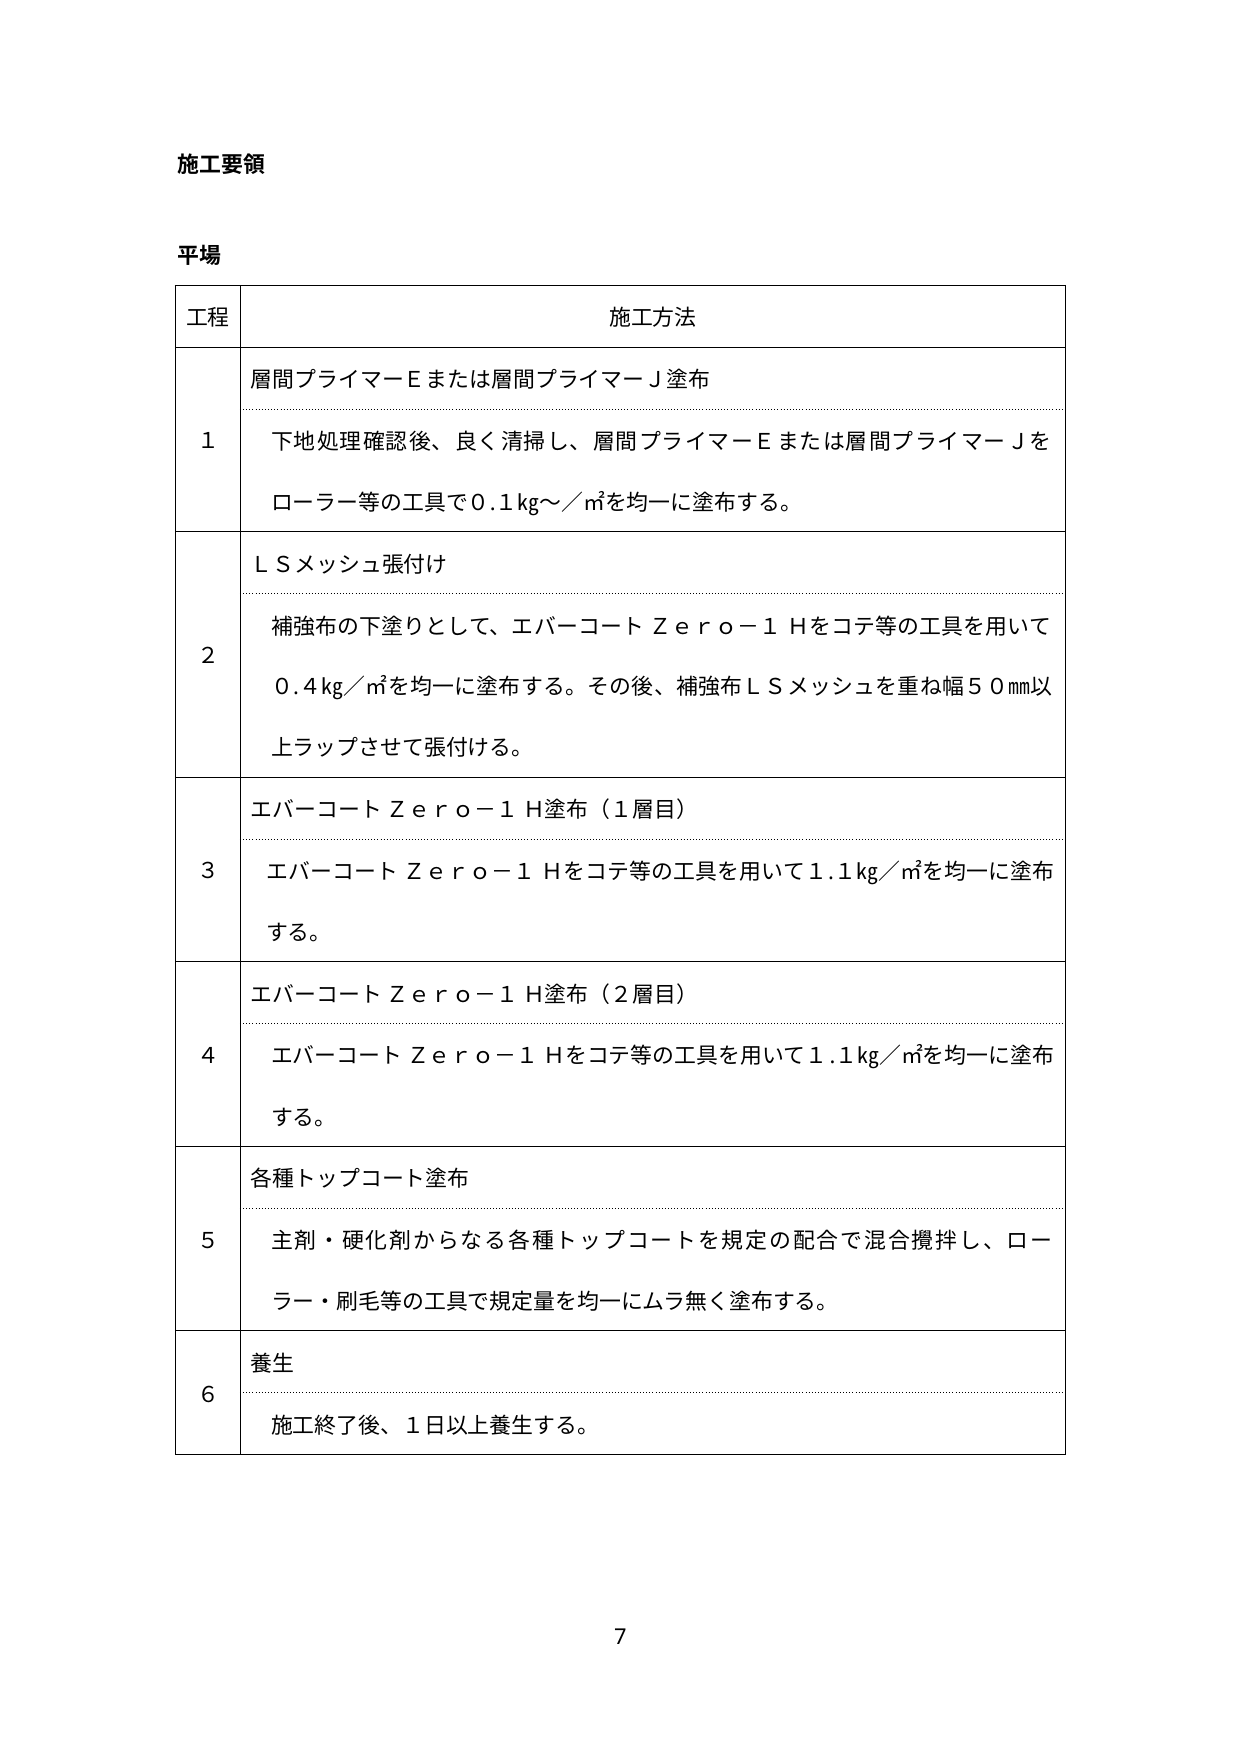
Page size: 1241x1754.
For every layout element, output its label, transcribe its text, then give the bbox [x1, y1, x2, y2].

table_cell 主剤・硬化剤からなる各種トップコートを規定の配合で混合攪拌し、ローラー・刷毛等の工具で規定量を均一にムラ無く塗布する。 [241, 1208, 1065, 1330]
table_cell 補強布の下塗りとして、エバーコート Ｚｅｒｏ－１ Ｈをコテ等の工具を用いて０.４㎏／㎡を均一に塗布する。その後、補強布ＬＳメッシュを重ね幅５０㎜以上ラップさせて張付ける。 [241, 593, 1065, 777]
table_header 施工方法 [241, 286, 1065, 347]
table_cell 施工終了後、１日以上養生する。 [241, 1392, 1065, 1454]
table_cell 下地処理確認後、良く清掃し、層間プライマーＥまたは層間プライマーＪをローラー等の工具で０.１㎏～／㎡を均一に塗布する。 [241, 409, 1065, 531]
table_cell ５ [176, 1147, 240, 1330]
text 施工要領 [177, 133, 1063, 193]
table_cell ６ [176, 1331, 240, 1454]
table_header 工程 [176, 286, 240, 347]
table_cell ３ [176, 778, 240, 961]
table_cell 養生 [241, 1331, 1065, 1392]
table_cell 各種トップコート塗布 [241, 1147, 1065, 1208]
table_cell ＬＳメッシュ張付け [241, 532, 1065, 593]
table_cell ４ [176, 962, 240, 1146]
table_cell 層間プライマーＥまたは層間プライマーＪ塗布 [241, 348, 1065, 408]
table_cell １ [176, 348, 240, 531]
table_cell エバーコート Ｚｅｒｏ－１ Ｈ塗布（２層目） [241, 962, 1065, 1023]
table_cell エバーコート Ｚｅｒｏ－１ Ｈをコテ等の工具を用いて１.１㎏／㎡を均一に塗布する。 [241, 1023, 1065, 1146]
table_cell エバーコート Ｚｅｒｏ－１ Ｈ塗布（１層目） [241, 778, 1065, 838]
text 平場 [177, 224, 1063, 285]
table_cell エバーコート Ｚｅｒｏ－１ Ｈをコテ等の工具を用いて１.１㎏／㎡を均一に塗布する。 [241, 839, 1065, 961]
table_cell ２ [176, 532, 240, 777]
